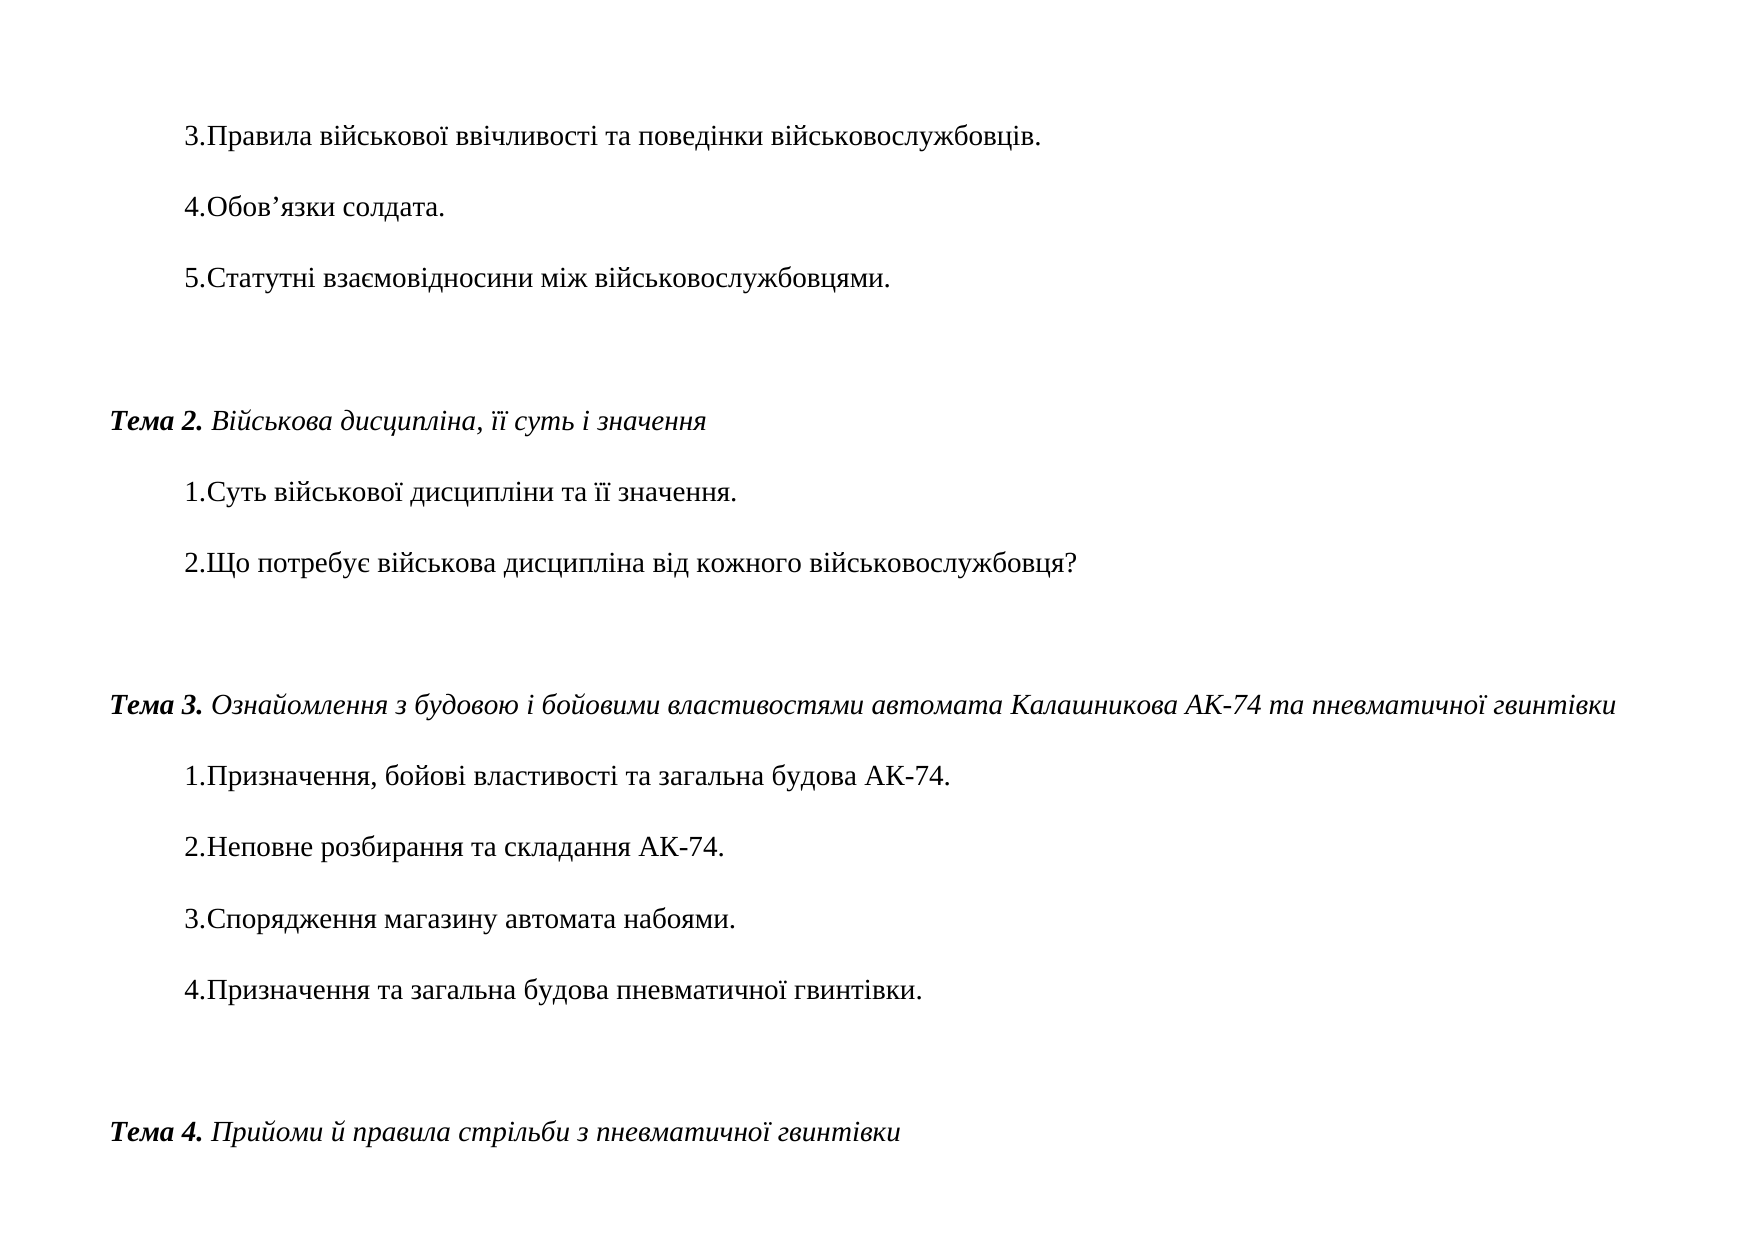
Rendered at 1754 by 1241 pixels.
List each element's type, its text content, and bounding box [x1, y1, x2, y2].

text 1. Призначення, бойові властивості та загальна будова АК-74. [134, 758, 1695, 792]
text Тема 2. Військова дисципліна, її суть і значення [59, 403, 1695, 436]
text 2. Неповне розбирання та складання АК-74. [134, 829, 1695, 863]
text 3. Правила військової ввічливості та поведінки військовослужбовців. [134, 118, 1695, 152]
text 5. Статутні взаємовідносини між військовослужбовцями. [134, 260, 1695, 294]
text 3. Спорядження магазину автомата набоями. [134, 901, 1695, 934]
text 4. Призначення та загальна будова пневматичної гвинтівки. [134, 972, 1695, 1005]
text Тема 3. Ознайомлення з будовою і бойовими властивостями автомата Калашникова АК-74 та пневматичної гвинтівки [59, 687, 1695, 721]
text 4. Обов’язки солдата. [134, 189, 1695, 223]
text 2.Що потребує військова дисципліна від кожного військовослужбовця? [134, 545, 1695, 578]
text Тема 4. Прийоми й правила стрільби з пневматичної гвинтівки [59, 1114, 1695, 1148]
text 1. Суть військової дисципліни та її значення. [134, 474, 1695, 507]
